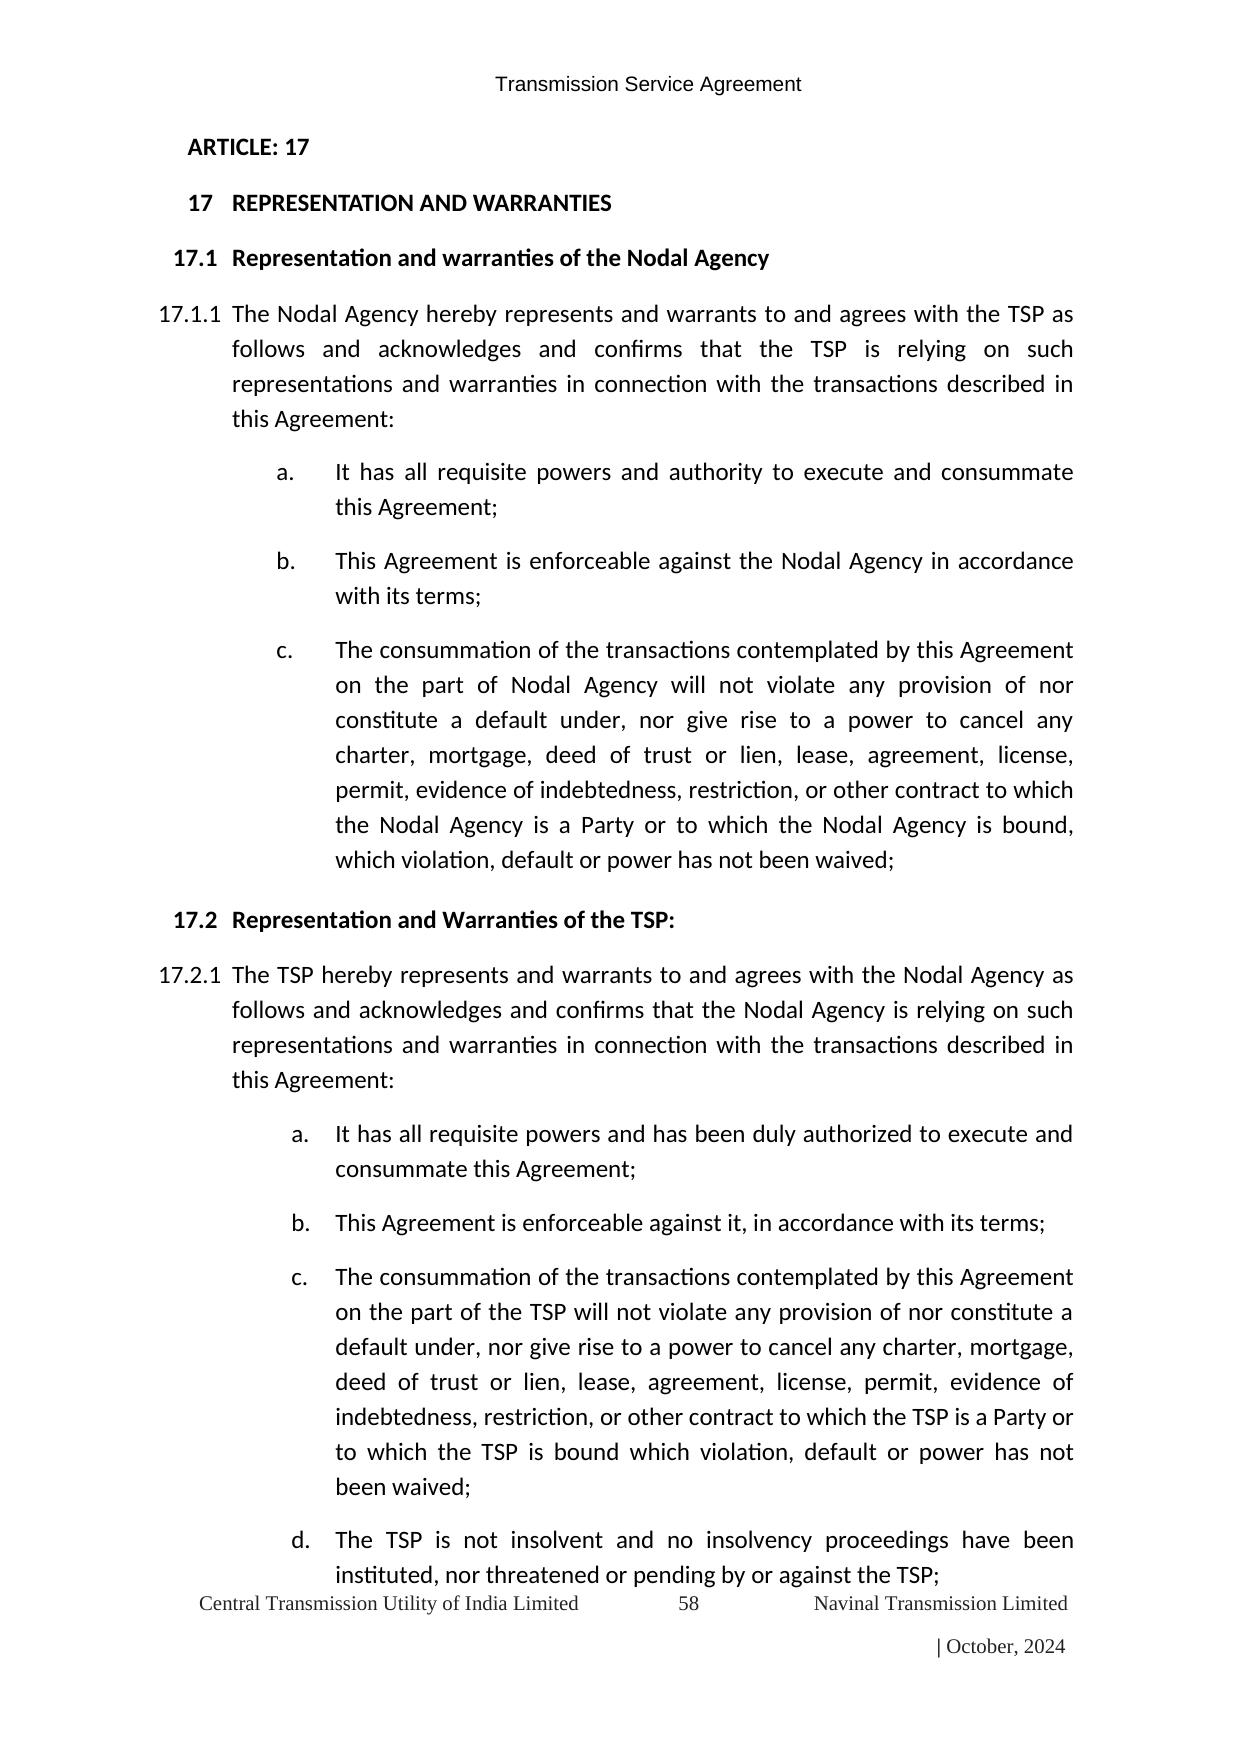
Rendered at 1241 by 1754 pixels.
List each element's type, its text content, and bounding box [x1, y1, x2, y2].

subtitle Representation and Warranties [187, 187, 1075, 217]
subtitle Representation and warranties of the Nodal Agency [173, 242, 1075, 273]
subtitle The TSP hereby represents and warrants to and agrees with the Nodal Agency as follows and acknowledges and confirms that the Nodal Agency is relying on such representations and warranties in connection with the transactions described in this Agreement: [158, 959, 1075, 1095]
list This Agreement is enforceable against the Nodal Agency in accordance with its terms; [276, 545, 1075, 611]
list The consummation of the transactions contemplated by this Agreement on the part of Nodal Agency will not violate any provision of nor constitute a default under, nor give rise to a power to cancel any charter, mortgage, deed of trust or lien, lease, agreement, license, permit, evidence of indebtedness, restriction, or other contract to which the Nodal Agency is a Party or to which the Nodal Agency is bound, which violation, default or power has not been waived; [276, 634, 1075, 874]
text ARTICLE: 17 [187, 131, 1075, 162]
list It has all requisite powers and has been duly authorized to execute and consummate this Agreement; [291, 1118, 1075, 1184]
list This Agreement is enforceable against it, in accordance with its terms; [291, 1207, 1075, 1238]
list It has all requisite powers and authority to execute and consummate this Agreement; [276, 457, 1075, 522]
subtitle Representation and Warranties of the TSP: [173, 904, 1075, 934]
list The TSP is not insolvent and no insolvency proceedings have been instituted, nor threatened or pending by or against the TSP; [291, 1524, 1075, 1590]
subtitle The Nodal Agency hereby represents and warrants to and agrees with the TSP as follows and acknowledges and confirms that the TSP is relying on such representations and warranties in connection with the transactions described in this Agreement: [158, 298, 1075, 433]
list The consummation of the transactions contemplated by this Agreement on the part of the TSP will not violate any provision of nor constitute a default under, nor give rise to a power to cancel any charter, mortgage, deed of trust or lien, lease, agreement, license, permit, evidence of indebtedness, restriction, or other contract to which the TSP is a Party or to which the TSP is bound which violation, default or power has not been waived; [291, 1261, 1075, 1501]
